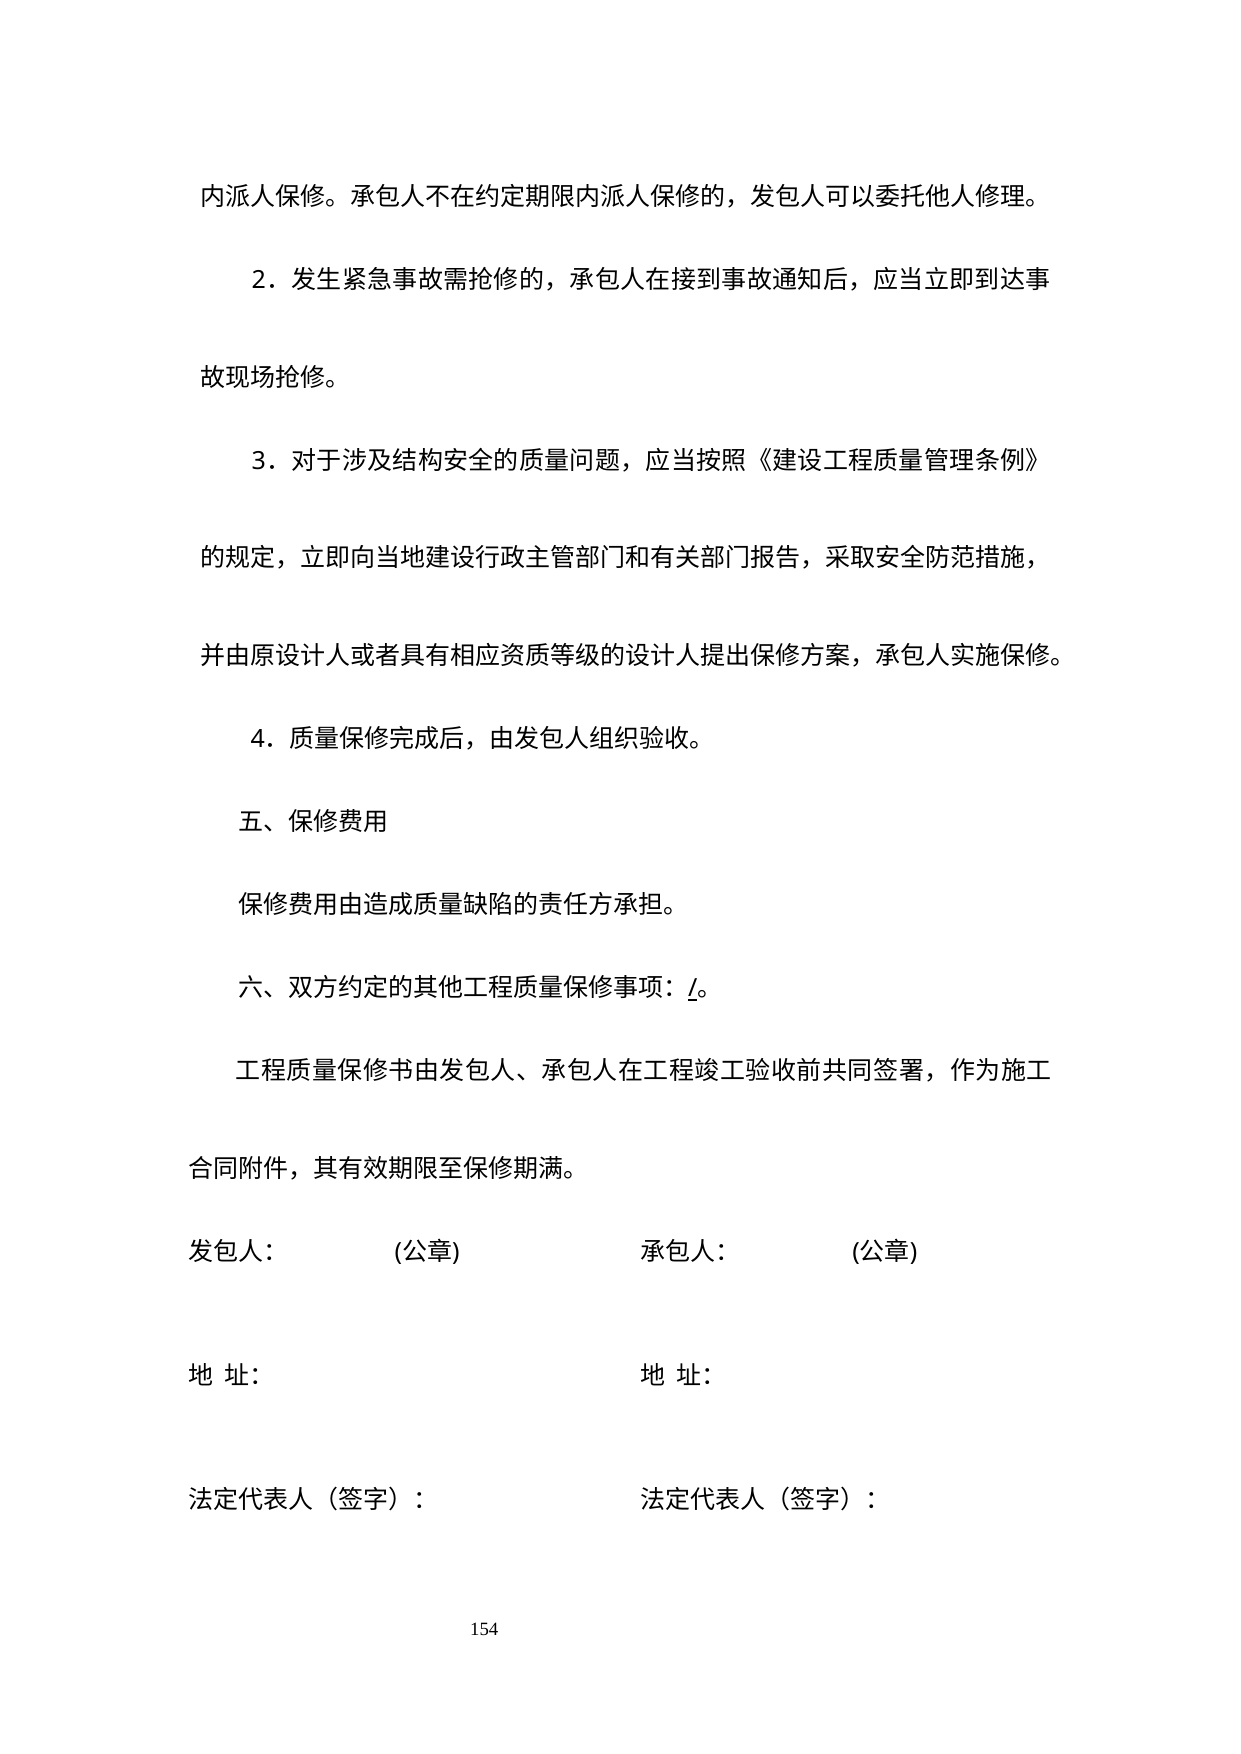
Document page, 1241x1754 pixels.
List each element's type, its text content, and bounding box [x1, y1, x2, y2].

table_cell 地 址： [177, 1341, 629, 1466]
text 六、双方约定的其他工程质量保修事项：/。 [188, 953, 1052, 1018]
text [200, 162, 1052, 227]
text 3．对于涉及结构安全的质量问题，应当按照《建设工程质量管理条例》的规定，立即向当地建设行政主管部门和有关部门报告，采取安全防范措施，并由原设计人或者具有相应资质等级的设计人提出保修方案，承包人实施保修。 [200, 426, 1052, 686]
text 保修费用由造成质量缺陷的责任方承担。 [188, 870, 1052, 935]
text 4．质量保修完成后，由发包人组织验收。 [238, 704, 1052, 769]
text 工程质量保修书由发包人、承包人在工程竣工验收前共同签署，作为施工合同附件，其有效期限至保修期满。 [188, 1036, 1052, 1199]
table_header 发包人： (公章) [177, 1217, 629, 1341]
table_cell 法定代表人（签字）： [629, 1466, 1081, 1545]
table_cell 地 址： [629, 1341, 1081, 1466]
table_header 承包人： (公章) [629, 1217, 1081, 1341]
table_cell 法定代表人（签字）： [177, 1466, 629, 1545]
text 2．发生紧急事故需抢修的，承包人在接到事故通知后，应当立即到达事故现场抢修。 [200, 245, 1052, 408]
text 五、保修费用 [188, 787, 1052, 852]
